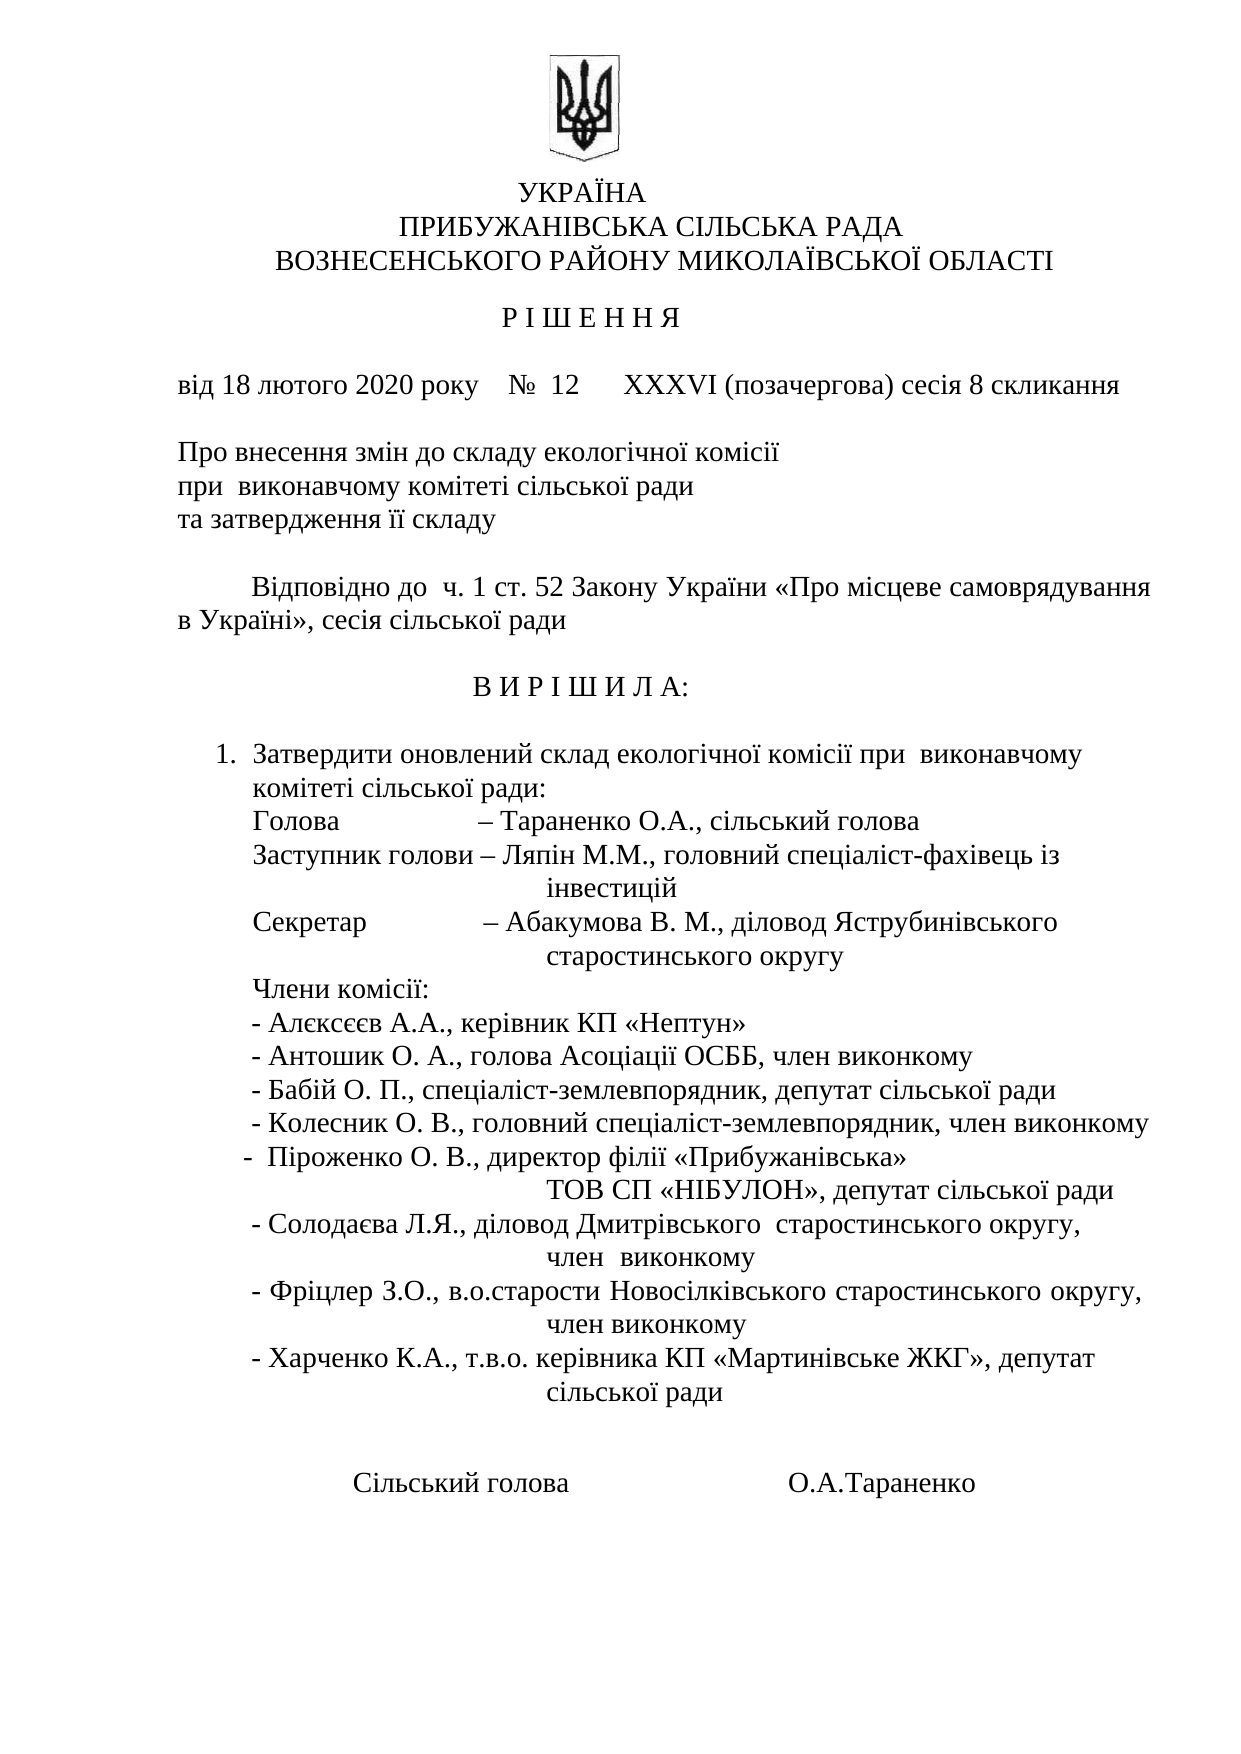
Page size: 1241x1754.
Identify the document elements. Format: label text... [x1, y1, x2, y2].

text - Бабій О. П., спеціаліст-землевпорядник, депутат сільської ради [177, 1072, 1152, 1105]
text - Алєксєєв А.А., керівник КП «Нептун» [177, 1005, 1152, 1038]
text Р І Ш Е Н Н Я [177, 300, 1152, 334]
list Заступник голови – Ляпін М.М., головний спеціаліст-фахівець із інвестицій [252, 837, 1152, 904]
text - Фріцлер З.О., в.о.старости Новосілківського старостинського округу, член виконкому [177, 1273, 1152, 1340]
list Затвердити оновлений склад екологічної комісії при виконавчому комітеті сільської ради: [215, 736, 1152, 803]
text від 18 лютого 2020 року № 12 ХХХVІ (позачергова) сесія 8 скликання [177, 367, 1152, 401]
text та затвердження її складу [177, 502, 1152, 535]
text - Антошик О. А., голова Асоціації ОСББ, член виконкому [177, 1038, 1152, 1072]
text ПРИБУЖАНІВСЬКА СІЛЬСЬКА РАДА [325, 209, 1152, 243]
text Відповідно до ч. 1 ст. 52 Закону України «Про місцеве самоврядування в Україні», сесія сільської ради [177, 569, 1152, 636]
text УКРАЇНА [177, 176, 647, 209]
list Члени комісії: [252, 971, 1152, 1005]
text Сільський голова О.А.Тараненко [177, 1465, 1152, 1498]
text - Солодаєва Л.Я., діловод Дмитрівського старостинського округу, член виконкому [177, 1206, 1152, 1273]
list Секретар – Абакумова В. М., діловод Яструбинівського старостинського округу [252, 904, 1152, 971]
list Голова – Тараненко О.А., сільський голова [252, 803, 1152, 837]
text - Колесник О. В., головний спеціаліст-землевпорядник, член виконкому [177, 1105, 1152, 1139]
text В И Р І Ш И Л А: [177, 669, 1152, 703]
picture [549, 55, 620, 162]
text при виконавчому комітеті сільської ради [177, 468, 1152, 502]
text - Харченко К.А., т.в.о. керівника КП «Мартинівське ЖКГ», депутат сільської ради [177, 1340, 1152, 1407]
text Про внесення змін до складу екологічної комісії [177, 434, 1152, 468]
text - Піроженко О. В., директор філії «Прибужанівська» ТОВ СП «НІБУЛОН», депутат сільської ради [177, 1139, 1152, 1206]
text ВОЗНЕСЕНСЬКОГО РАЙОНУ МИКОЛАЇВСЬКОЇ ОБЛАСТІ [177, 243, 1152, 276]
